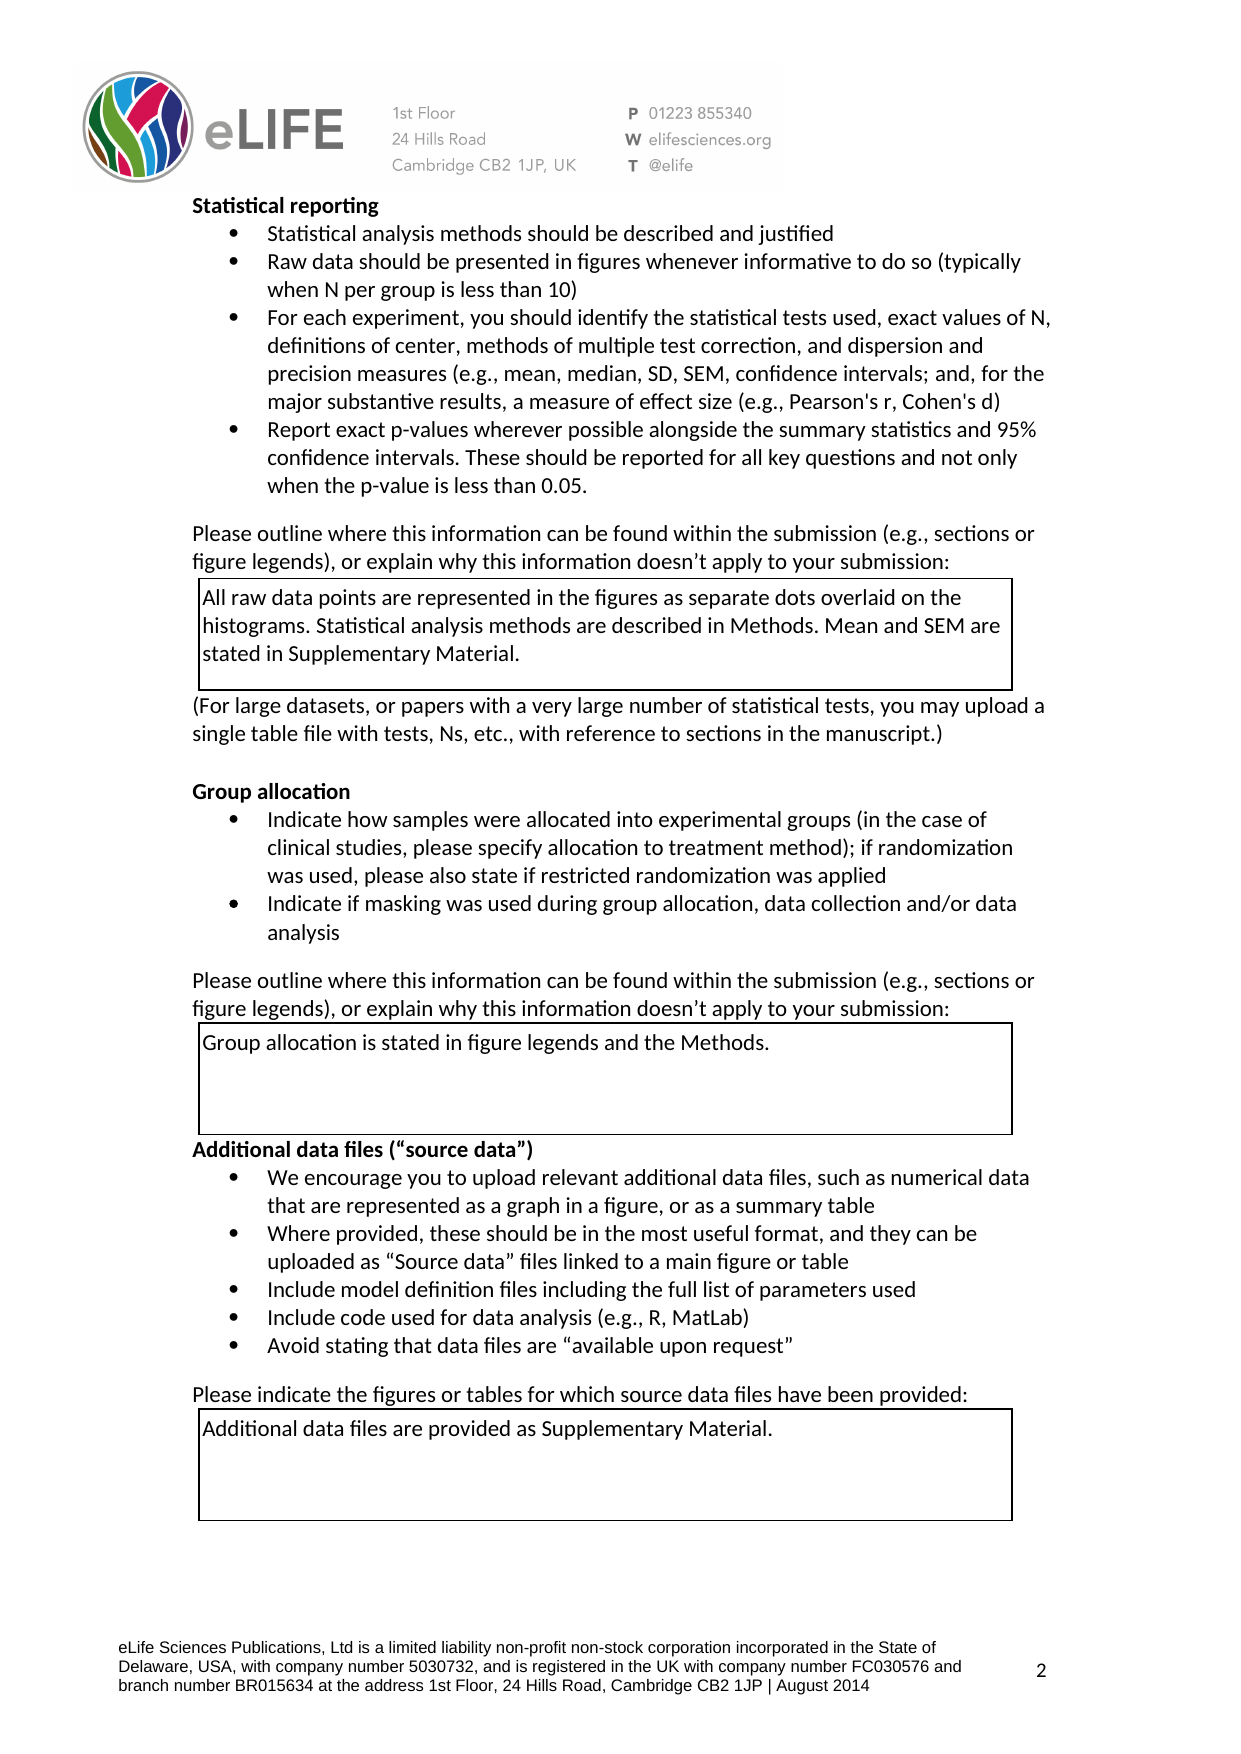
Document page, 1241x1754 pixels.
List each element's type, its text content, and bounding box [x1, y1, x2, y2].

text Statistical reporting [192, 191, 1053, 219]
list We encourage you to upload relevant additional data files, such as numerical data that are represented as a graph in a figure, or as a summary table [229, 1163, 1053, 1219]
list Statistical analysis methods should be described and justified [229, 219, 1053, 247]
text (For large datasets, or papers with a very large number of statistical tests, you may upload a single table file with tests, Ns, etc., with reference to sections in the manuscript.) [192, 603, 1053, 747]
text Group allocation is stated in figure legends and the Methods. [200, 1026, 1011, 1056]
text Additional data files are provided as Supplementary Material. [200, 1412, 1011, 1442]
list Report exact p-values wherever possible alongside the summary statistics and 95% confidence intervals. These should be reported for all key questions and not only when the p-value is less than 0.05. [229, 415, 1053, 499]
list Include code used for data analysis (e.g., R, MatLab) [229, 1303, 1053, 1332]
list Indicate if masking was used during group allocation, data collection and/or data analysis [229, 889, 1053, 946]
text Group allocation [192, 777, 1053, 806]
list Avoid stating that data files are “available upon request” [229, 1332, 1053, 1359]
picture [73, 59, 784, 191]
list Include model definition files including the full list of parameters used [229, 1276, 1053, 1303]
list Raw data should be presented in figures whenever informative to do so (typically when N per group is less than 10) [229, 247, 1053, 303]
text Additional data files (“source data”) [192, 1052, 1053, 1163]
list For each experiment, you should identify the statistical tests used, exact values of N, definitions of center, methods of multiple test correction, and dispersion and precision measures (e.g., mean, median, SD, SEM, confidence intervals; and, for the major substantive results, a measure of effect size (e.g., Pearson's r, Cohen's d) [229, 303, 1053, 415]
text Please indicate the figures or tables for which source data files have been provided: [192, 1380, 1053, 1408]
text All raw data points are represented in the figures as separate dots overlaid on the histograms. Statistical analysis methods are described in Methods. Mean and SEM are stated in Supplementary Material. [200, 581, 1011, 669]
list Indicate how samples were allocated into experimental groups (in the case of clinical studies, please specify allocation to treatment method); if randomization was used, please also state if restricted randomization was applied [229, 806, 1053, 889]
list Where provided, these should be in the most useful format, and they can be uploaded as “Source data” files linked to a main figure or table [229, 1219, 1053, 1276]
